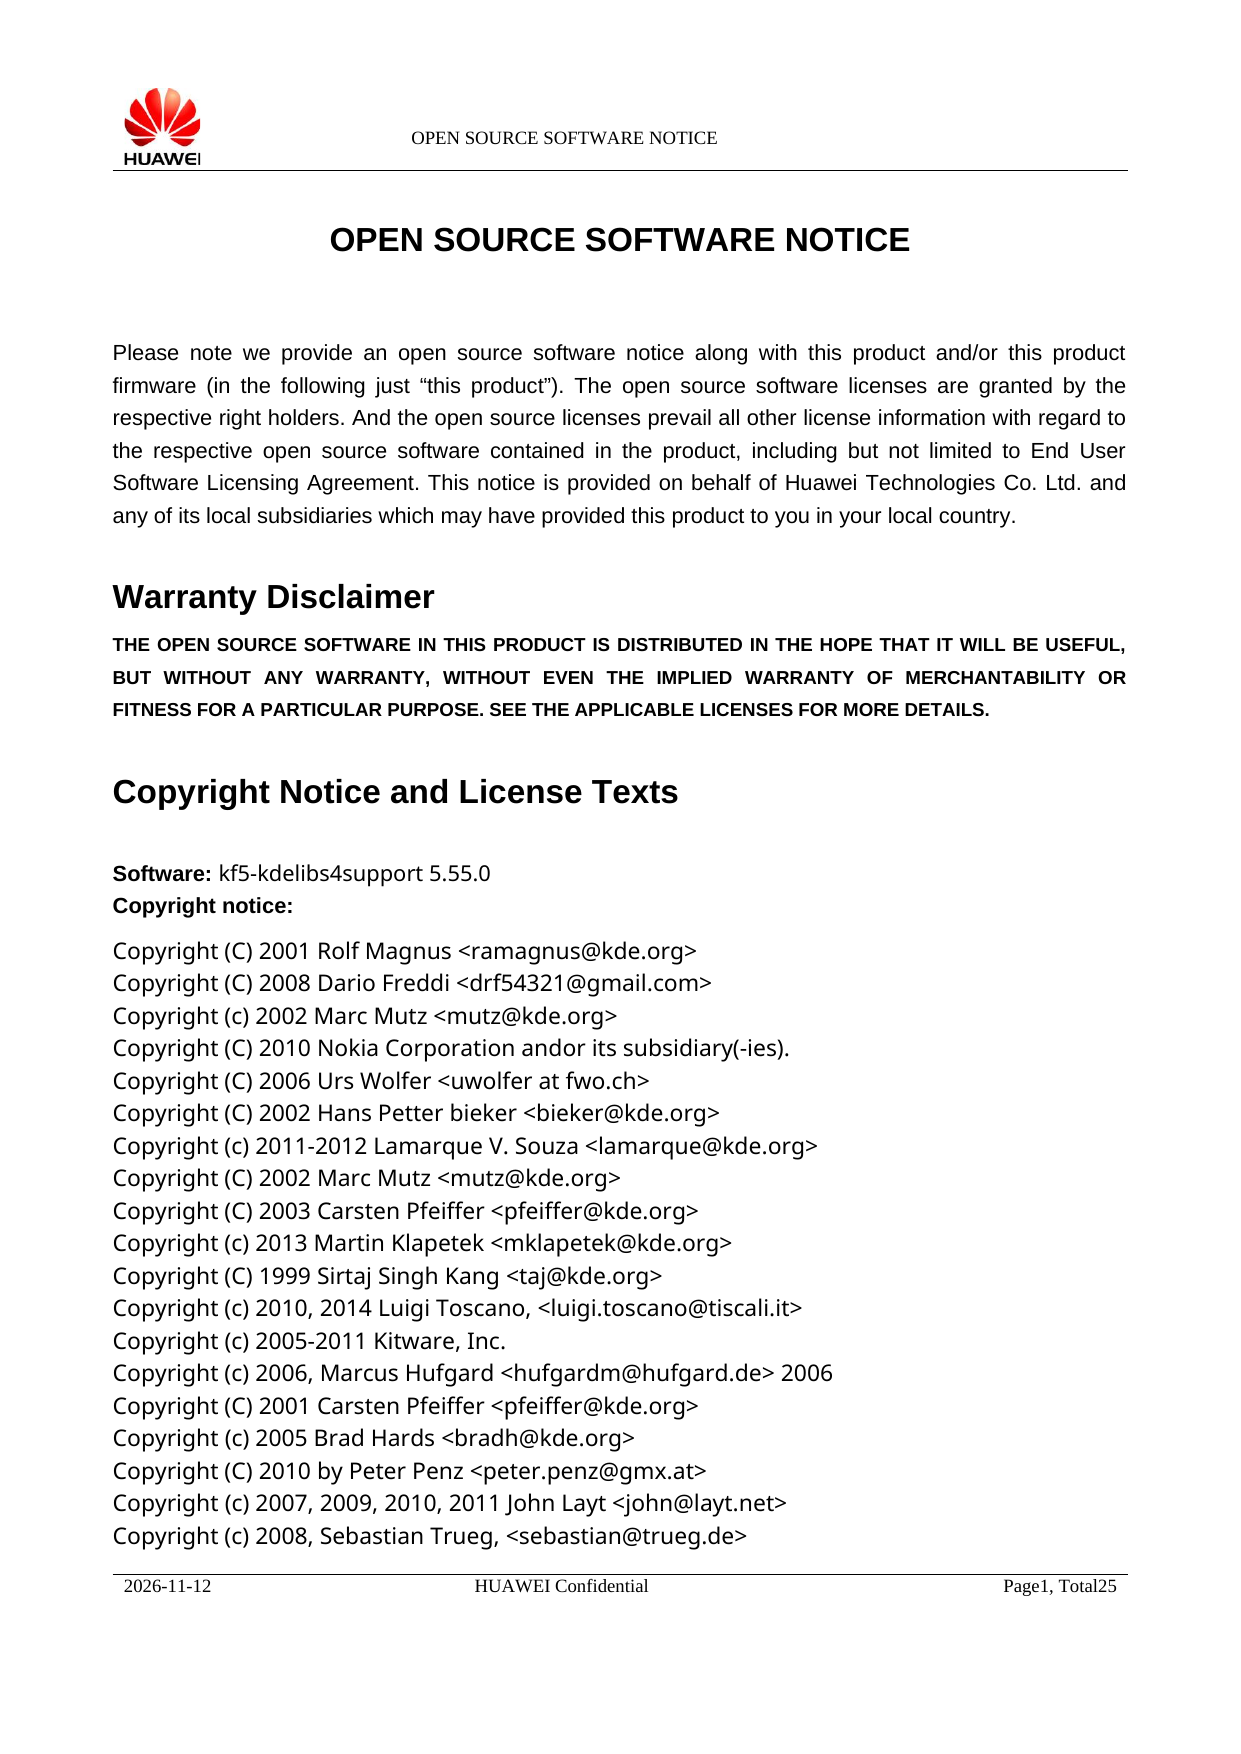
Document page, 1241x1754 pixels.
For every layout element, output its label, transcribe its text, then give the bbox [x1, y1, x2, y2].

text Warranty Disclaimer [112, 564, 1128, 629]
text Copyright notice: [112, 889, 1128, 921]
picture [124, 88, 201, 165]
text Please note we provide an open source software notice along with this product and/or this product firmware (in the following just “this product”). The open source software licenses are granted by the respective right holders. And the open source licenses prevail all other license information with regard to the respective open source software contained in the product, including but not limited to End User Software Licensing Agreement. This notice is provided on behalf of Huawei Technologies Co. Ltd. and any of its local subsidiaries which may have provided this product to you in your local country. [112, 336, 1128, 531]
text OPEN SOURCE SOFTWARE NOTICE [112, 206, 1128, 271]
text Copyright Notice and License Texts [112, 759, 1128, 824]
text The open source software in this product is distributed in the hope that it will be useful, but WITHOUT ANY WARRANTY, without even the implied warranty of MERCHANTABILITY or FITNESS FOR A PARTICULAR PURPOSE. See the applicable licenses for more details. [112, 629, 1128, 726]
title Software: kf5-kdelibs4support 5.55.0 [112, 856, 1128, 889]
